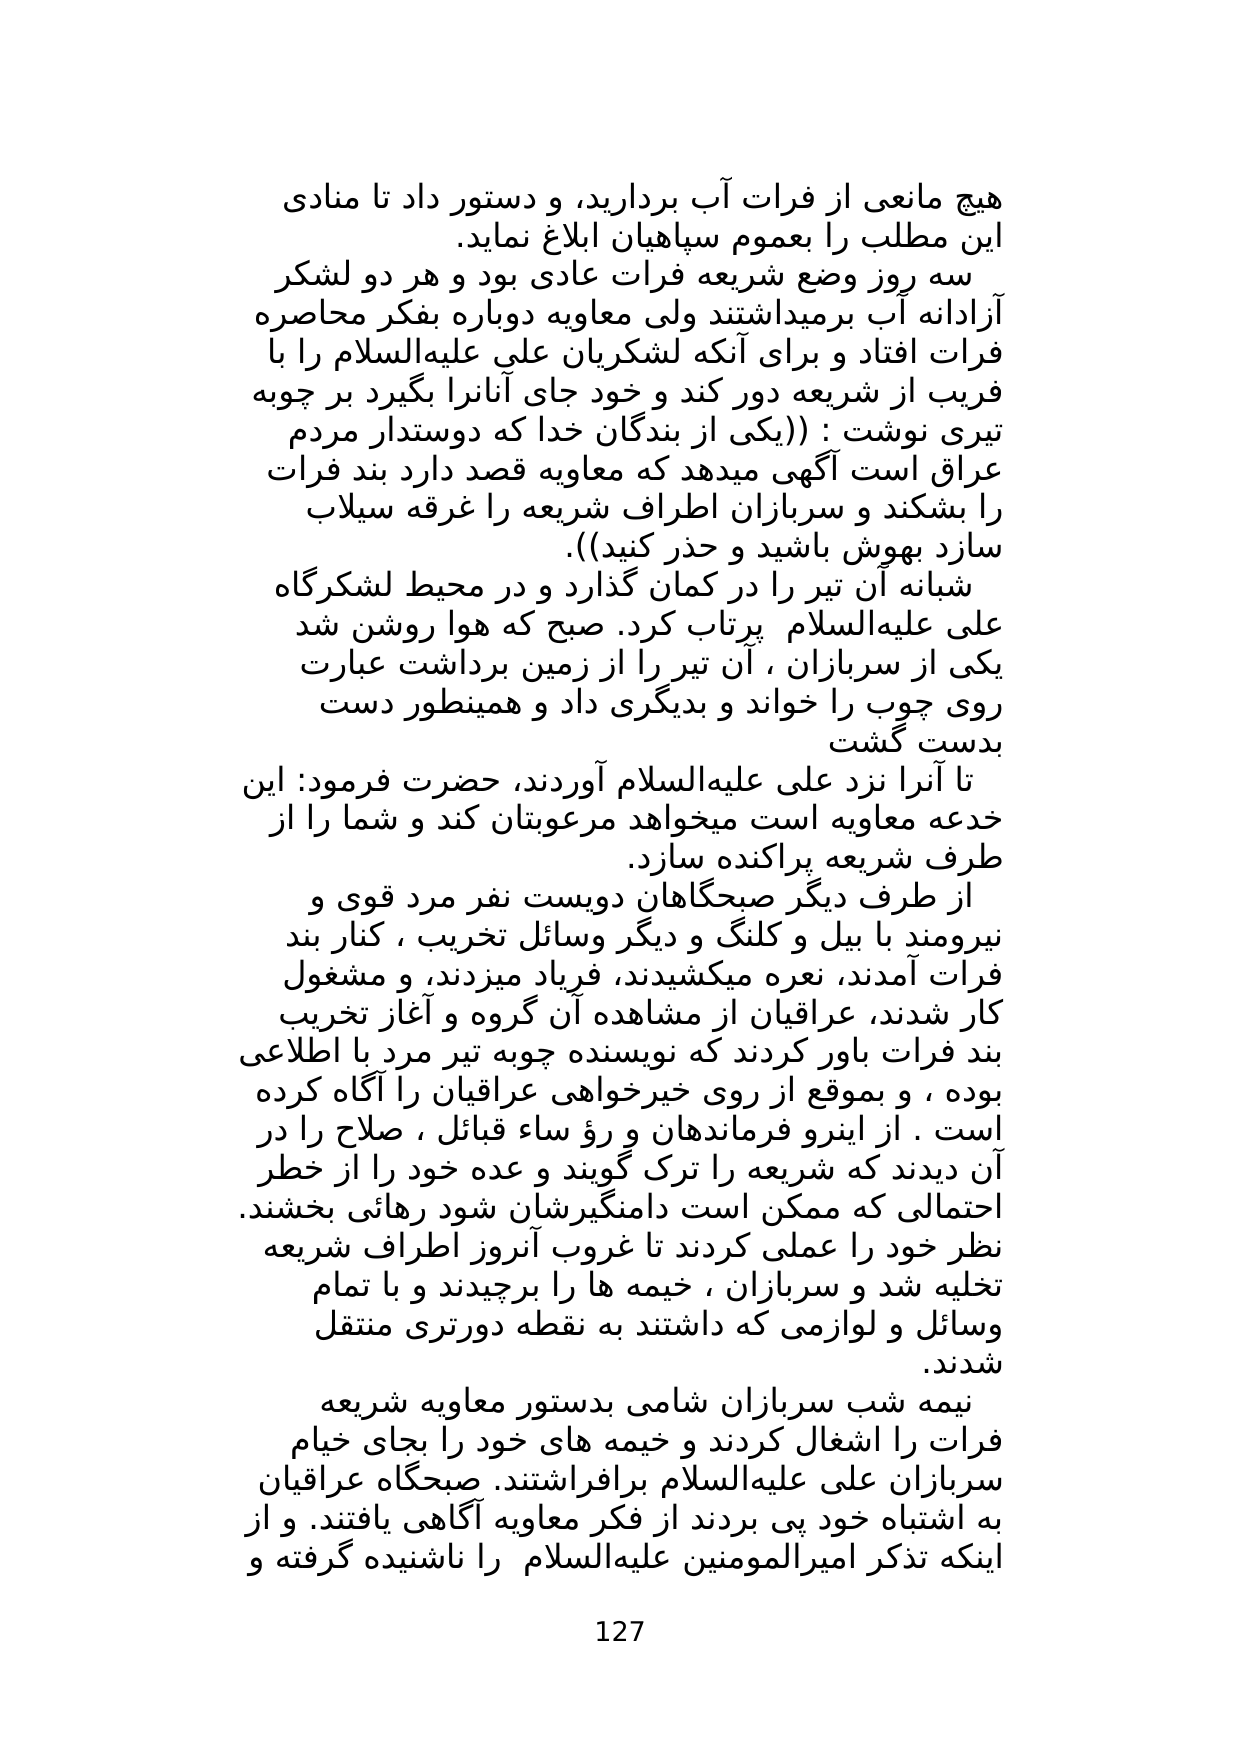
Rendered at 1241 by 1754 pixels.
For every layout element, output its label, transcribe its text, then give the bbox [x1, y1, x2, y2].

text سه روز وضع شریعه فرات عادی بود و هر دو لشکر آزادانه آب برمیداشتند ولی معاویه دوباره بفکر محاصره فرات افتاد و برای آنکه لشکریان علی عليه‌السلام را با فریب از شریعه دور کند و خود جای آنانرا بگیرد بر چوبه تیری نوشت : ((یکی از بندگان خدا که دوستدار مردم عراق است آگهی میدهد که معاویه قصد دارد بند فرات را بشکند و سربازان اطراف شریعه را غرقه سیلاب سازد بهوش باشید و حذر کنید)). [236, 255, 1004, 566]
text شبانه آن تیر را در کمان گذارد و در محیط لشکرگاه علی عليه‌السلام پرتاب کرد. صبح که هوا روشن شد یکی از سربازان ، آن تیر را از زمین برداشت عبارت روی چوب را خواند و بدیگری داد و همینطور دست بدست گشت [236, 566, 1004, 760]
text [236, 177, 1004, 255]
text از طرف دیگر صبحگاهان دویست نفر مرد قوی و نیرومند با بیل و کلنگ و دیگر وسائل تخریب ، کنار بند فرات آمدند، نعره میکشیدند، فریاد میزدند، و مشغول کار شدند، عراقیان از مشاهده آن گروه و آغاز تخریب بند فرات باور کردند که نویسنده چوبه تیر مرد با اطلاعی بوده ، و بموقع از روی خیرخواهی عراقیان را آگاه کرده است . از اینرو فرماندهان و رؤ ساء قبائل ، صلاح را در آن دیدند که شریعه را ترک گویند و عده خود را از خطر احتمالی که ممکن است دامنگیرشان شود رهائی بخشند. نظر خود را عملی کردند تا غروب آنروز اطراف شریعه تخلیه شد و سربازان ، خیمه ها را برچیدند و با تمام وسائل و لوازمی که داشتند به نقطه دورتری منتقل شدند. [236, 877, 1004, 1382]
text تا آنرا نزد علی عليه‌السلام آوردند، حضرت فرمود: این خدعه معاویه است میخواهد مرعوبتان کند و شما را از طرف شریعه پراکنده سازد. [236, 760, 1004, 877]
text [236, 1382, 1004, 1576]
